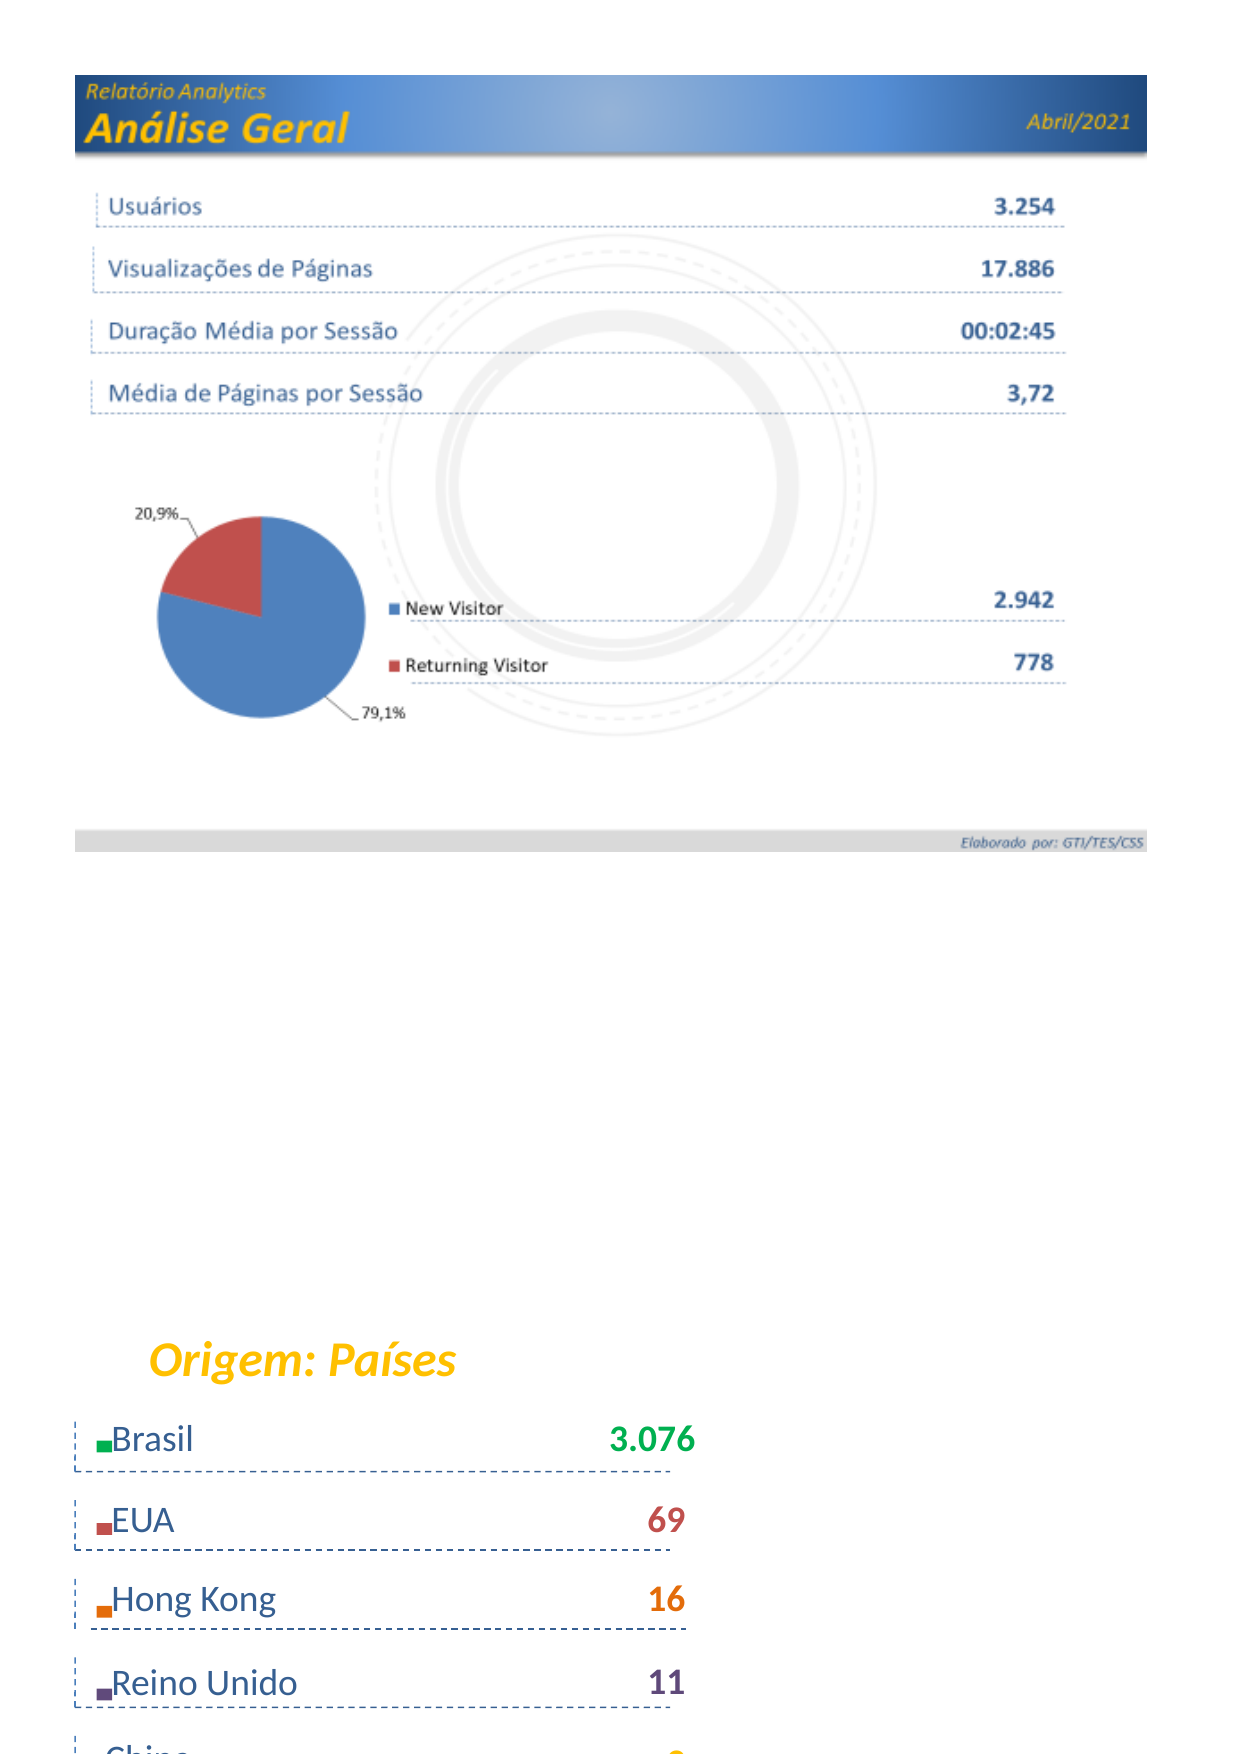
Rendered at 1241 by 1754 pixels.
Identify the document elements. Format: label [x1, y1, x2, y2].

picture [75, 75, 1147, 852]
